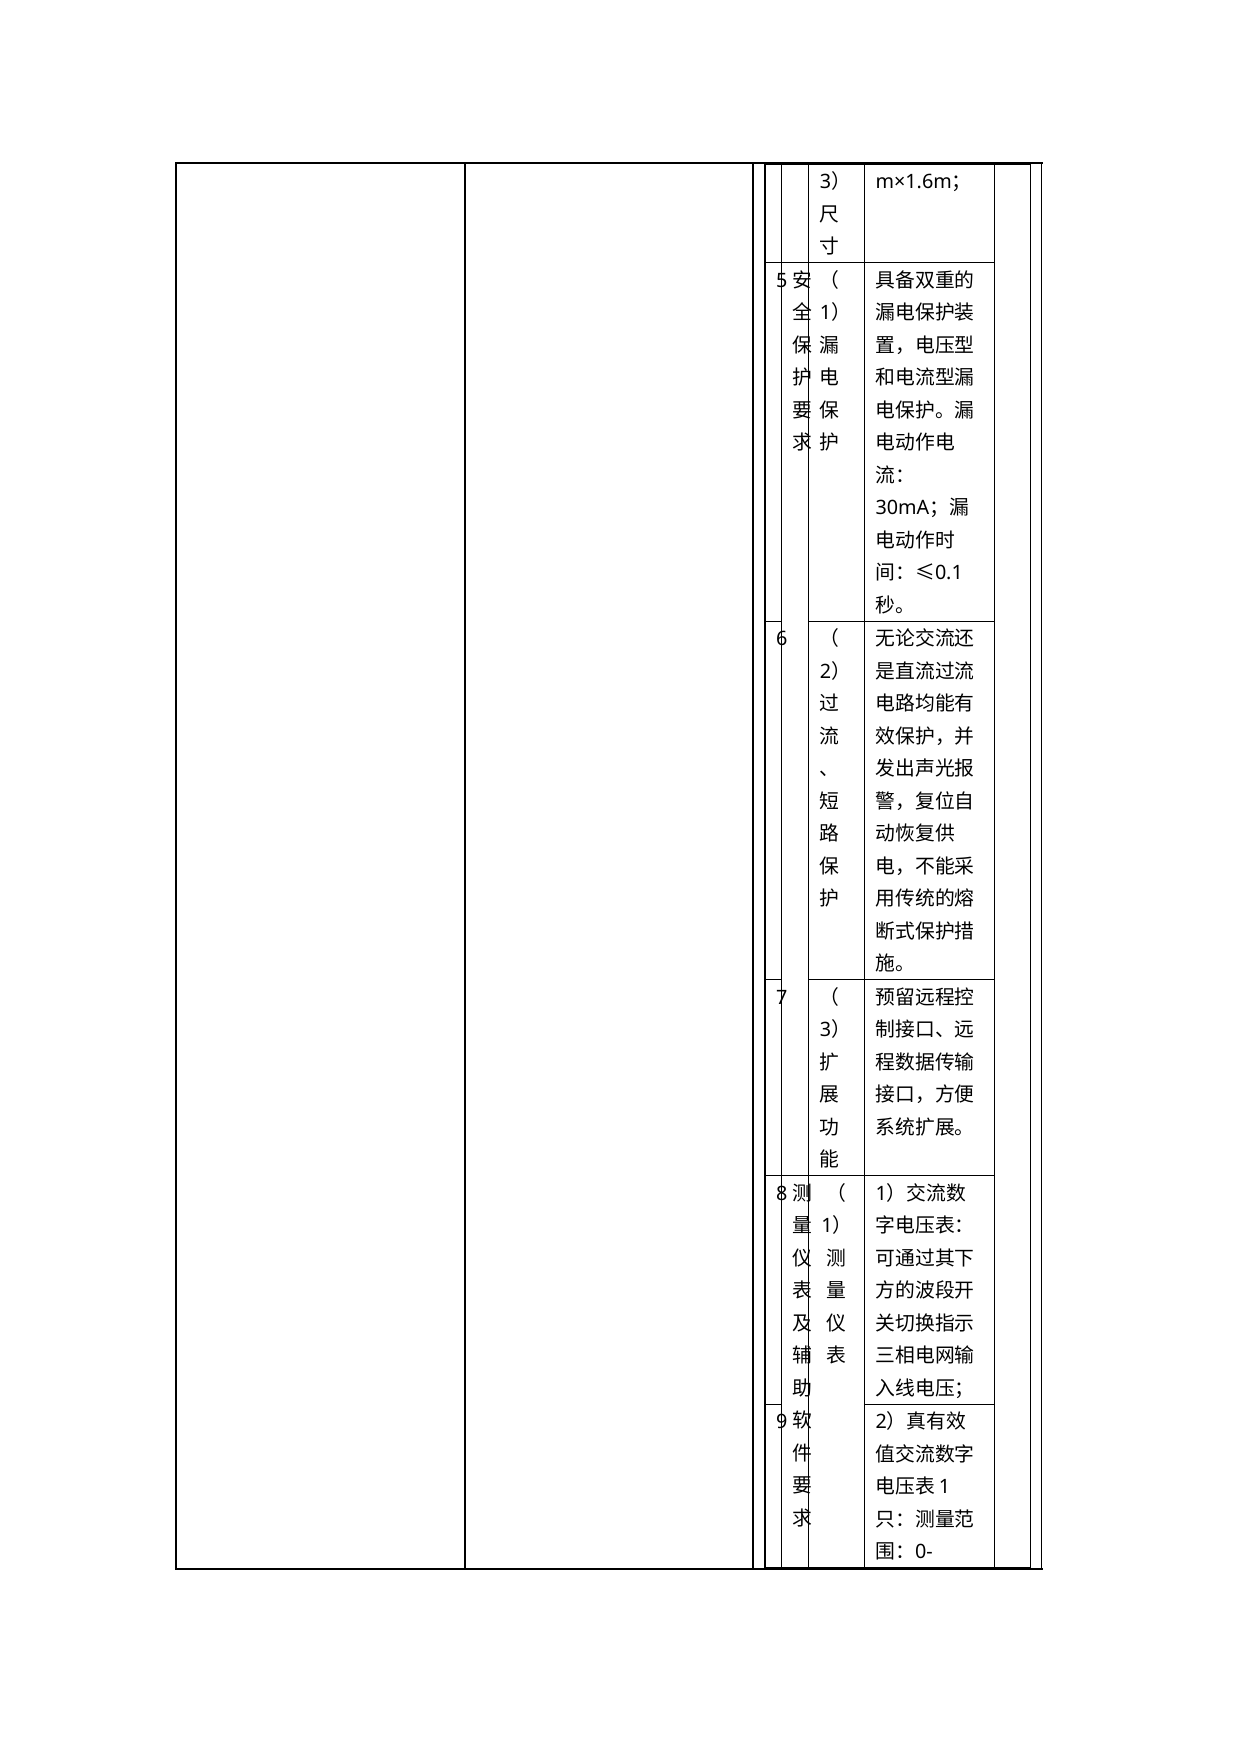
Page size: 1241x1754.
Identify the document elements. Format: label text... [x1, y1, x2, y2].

table_cell [995, 165, 1030, 1567]
table_cell [1031, 164, 1041, 1568]
table_cell [766, 165, 781, 262]
table_cell [809, 165, 864, 262]
table_cell [782, 165, 808, 262]
table_cell [466, 164, 752, 1568]
table_cell [754, 164, 764, 1568]
table_cell [766, 1176, 781, 1404]
table_cell [782, 1176, 808, 1567]
table_cell 1 [177, 164, 464, 1568]
table_cell [865, 165, 994, 262]
table_cell [865, 622, 994, 979]
table_cell [766, 980, 781, 1175]
table_cell [865, 1176, 994, 1404]
table_cell [865, 980, 994, 1175]
table_cell [766, 1405, 781, 1567]
table_cell [809, 980, 864, 1175]
table_cell [809, 622, 864, 979]
table_cell [766, 263, 781, 621]
table_cell [809, 1176, 864, 1567]
table_cell [766, 622, 781, 979]
table_cell [782, 263, 808, 1175]
table_cell [865, 263, 994, 621]
table_cell [865, 1405, 994, 1567]
table_cell [809, 263, 864, 621]
